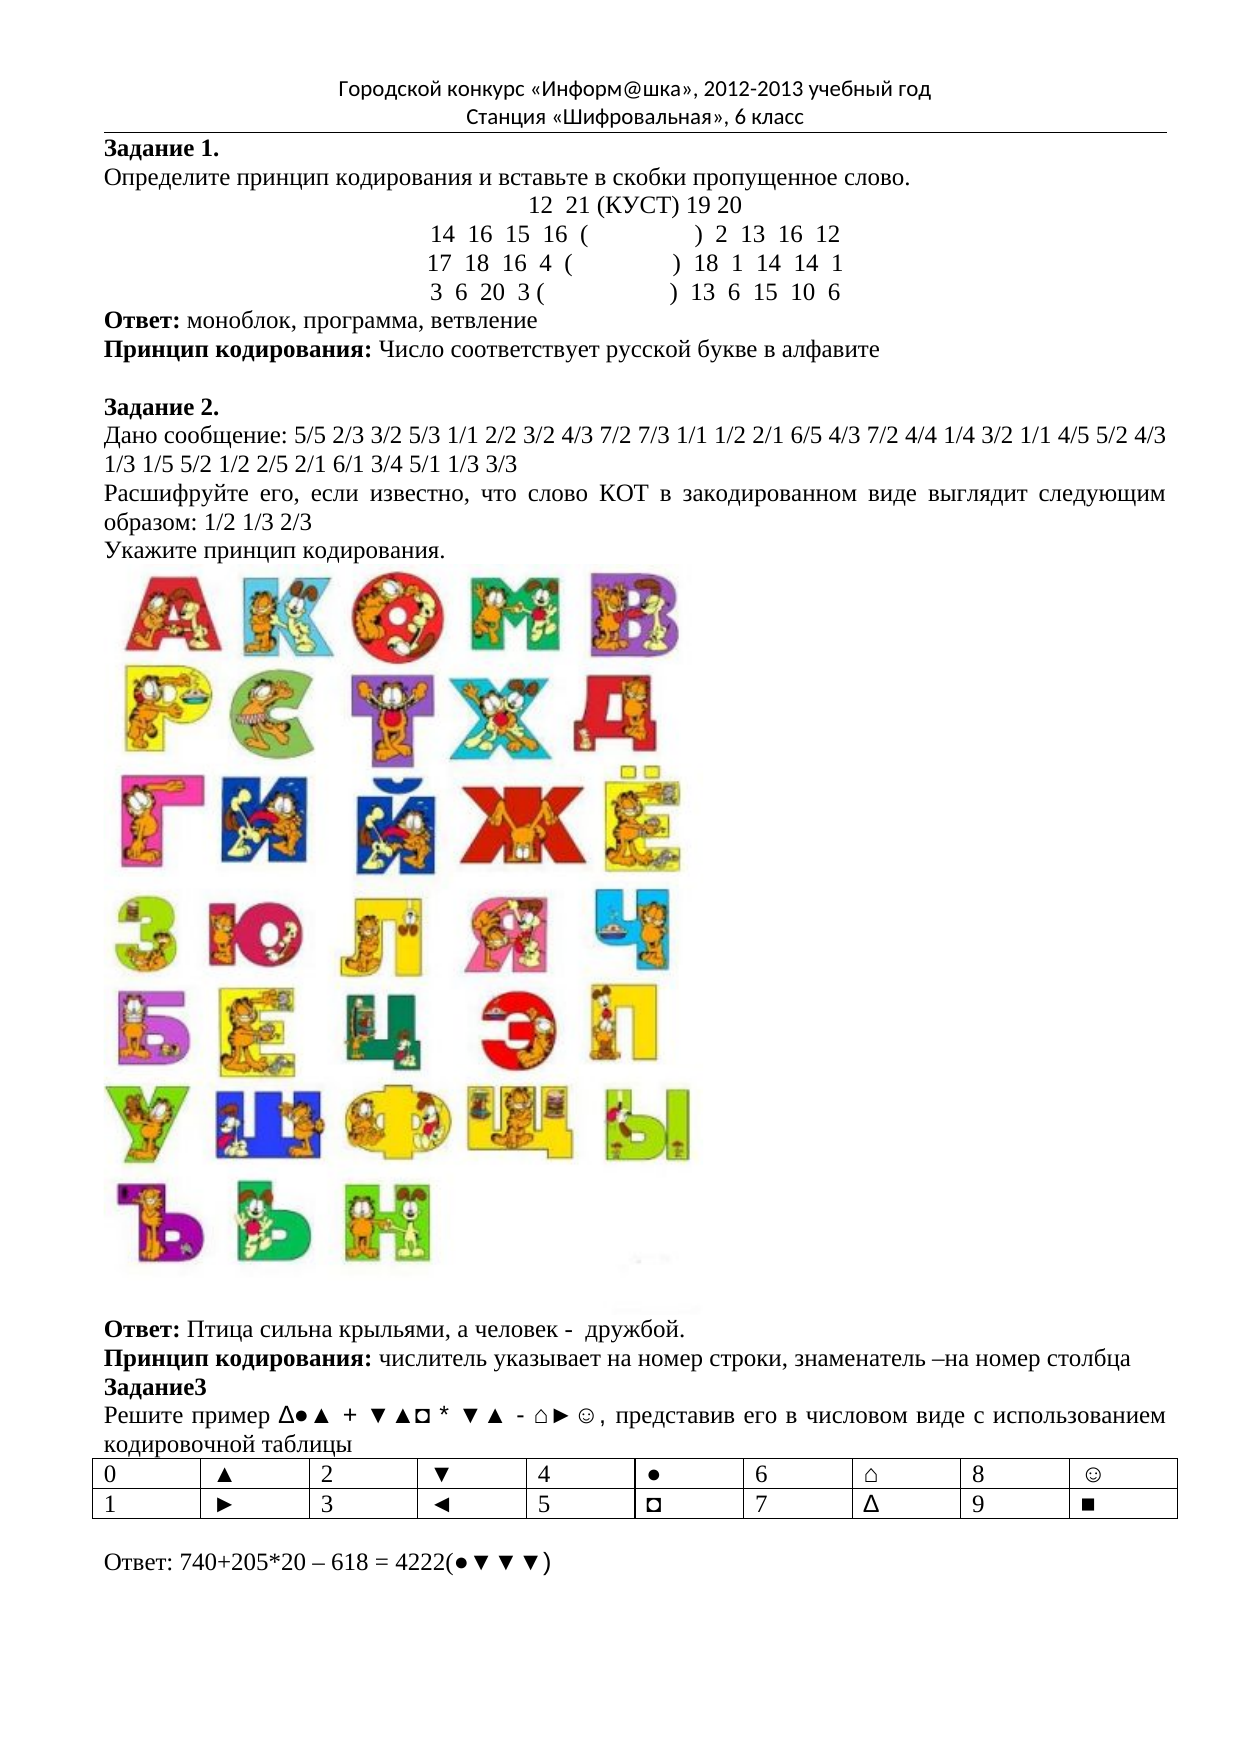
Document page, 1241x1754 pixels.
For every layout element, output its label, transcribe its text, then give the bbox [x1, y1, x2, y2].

table_cell 7 [744, 1489, 852, 1518]
text Дано сообщение: 5/5 2/3 3/2 5/3 1/1 2/2 3/2 4/3 7/2 7/3 1/1 1/2 2/1 6/5 4/3 7/2 4/4 1/4 3/2 1/1 4/5 5/2 4/3 1/3 1/5 5/2 1/2 2/5 2/1 6/1 3/4 5/1 1/3 3/3 [103, 420, 1167, 478]
table_cell 5 [527, 1489, 634, 1518]
text Ответ: Птица сильна крыльями, а человек - дружбой. [103, 1314, 1167, 1343]
text Задание 1. [103, 133, 1167, 162]
text Решите пример ∆●▲ + ▼▲◘ * ▼▲ - ⌂►☺, представив его в числовом виде с использованием кодировочной таблицы [103, 1400, 1167, 1458]
table_cell ■ [1070, 1489, 1177, 1518]
text Ответ: моноблок, программа, ветвление [103, 305, 1167, 334]
table_header 2 [310, 1459, 417, 1488]
text Расшифруйте его, если известно, что слово КОТ в закодированном виде выглядит следующим образом: 1/2 1/3 2/3 [103, 478, 1167, 535]
table_header ⌂ [853, 1459, 960, 1488]
table_header 8 [961, 1459, 1069, 1488]
table_cell ► [201, 1489, 309, 1518]
text Укажите принцип кодирования. [103, 535, 1167, 564]
table_cell ◘ [636, 1489, 743, 1518]
text Задание3 [103, 1372, 1167, 1400]
table_cell ◄ [418, 1489, 526, 1518]
table_header ▲ [201, 1459, 309, 1488]
table_header 6 [744, 1459, 852, 1488]
text 12 21 (КУСТ) 19 20 [103, 190, 1167, 219]
table_cell ∆ [853, 1489, 960, 1518]
text Задание 2. [103, 392, 1167, 420]
text 17 18 16 4 ( ) 18 1 14 14 1 [103, 248, 1167, 277]
text 14 16 15 16 ( ) 2 13 16 12 [103, 219, 1167, 248]
table_header 4 [527, 1459, 634, 1488]
table_header ☺ [1070, 1459, 1177, 1488]
table_header ● [636, 1459, 743, 1488]
table_cell 3 [310, 1489, 417, 1518]
text Принцип кодирования: числитель указывает на номер строки, знаменатель –на номер столбца [103, 1343, 1167, 1372]
picture [103, 564, 704, 1315]
text Определите принцип кодирования и вставьте в скобки пропущенное слово. [103, 162, 1167, 190]
text Принцип кодирования: Число соответствует русской букве в алфавите [103, 334, 1167, 363]
table_cell 9 [961, 1489, 1069, 1518]
table_header ▼ [418, 1459, 526, 1488]
text Ответ: 740+205*20 – 618 = 4222(●▼▼▼) [103, 1547, 1167, 1576]
text 3 6 20 3 ( ) 13 6 15 10 6 [103, 277, 1167, 305]
table_cell 1 [93, 1489, 200, 1518]
table_header 0 [93, 1459, 200, 1488]
